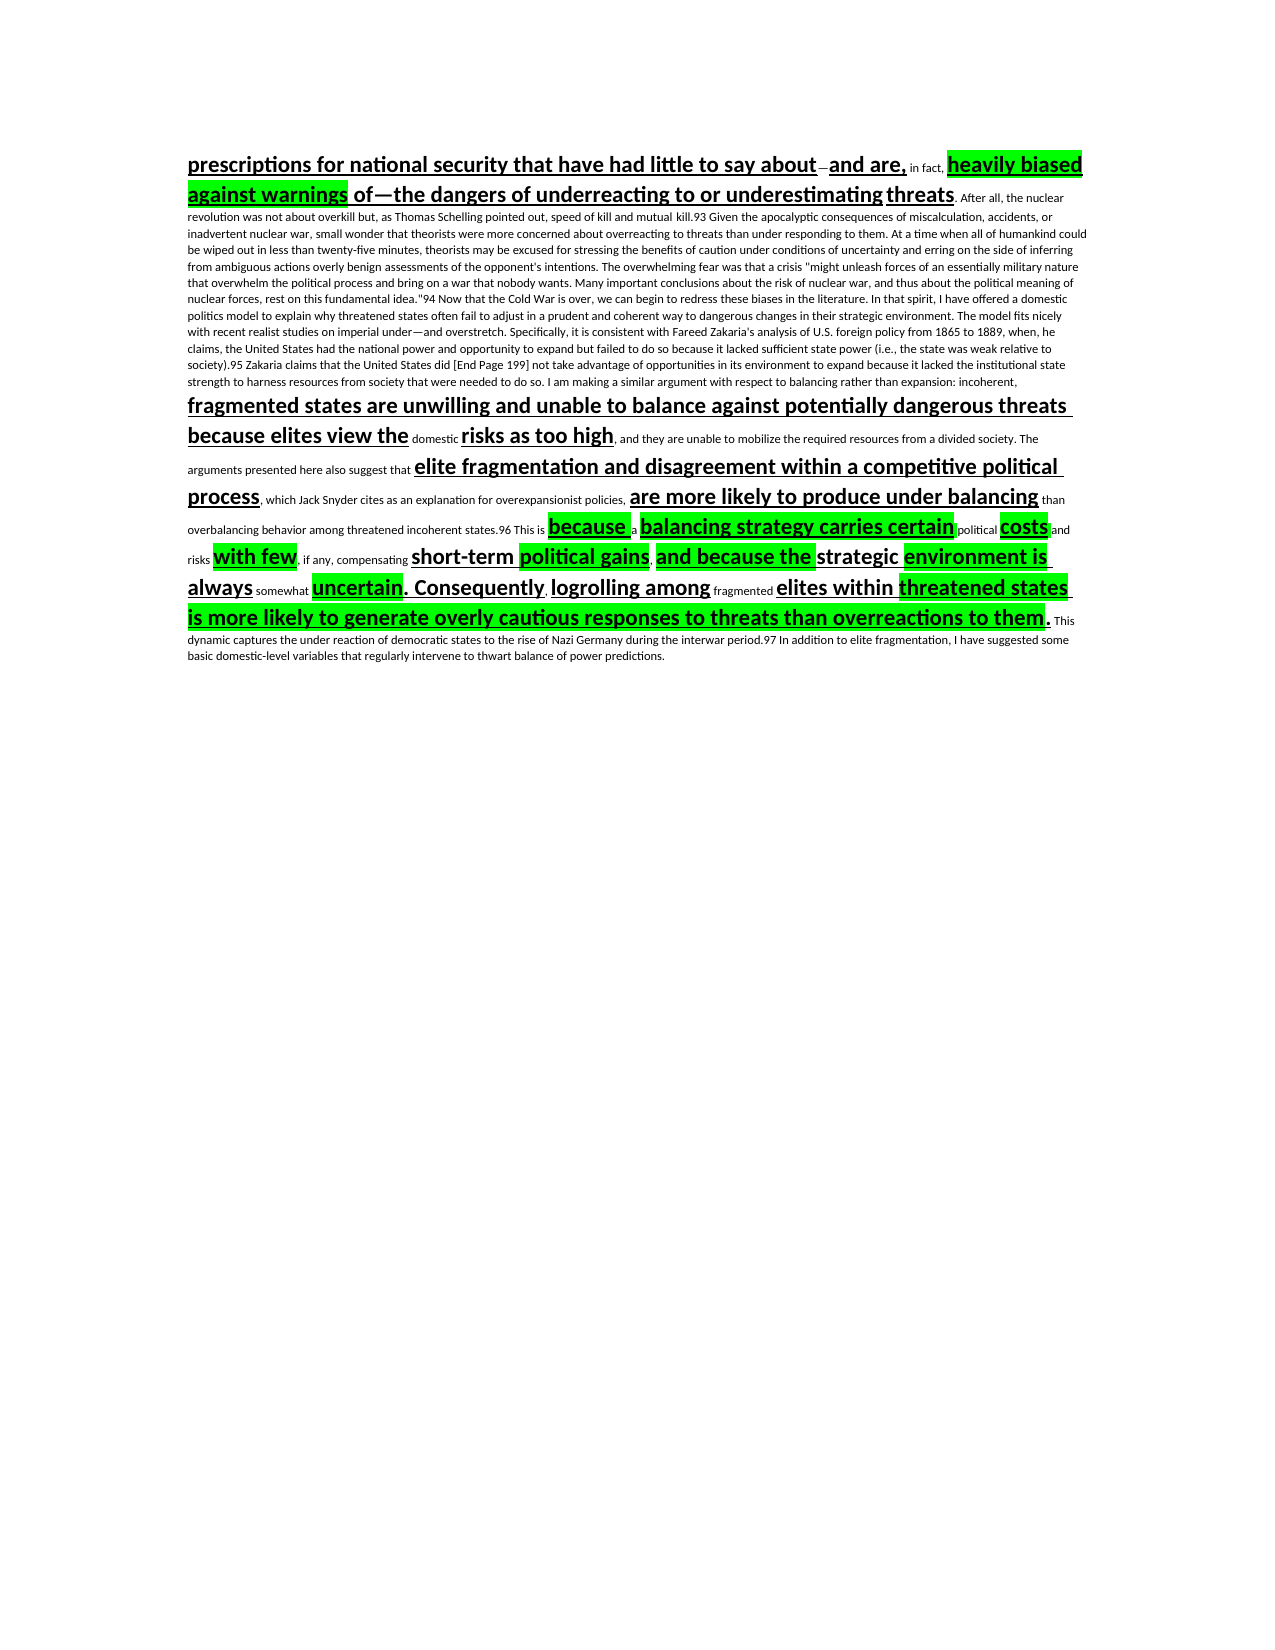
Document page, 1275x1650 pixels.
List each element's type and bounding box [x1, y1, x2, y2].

text [187, 150, 1087, 664]
